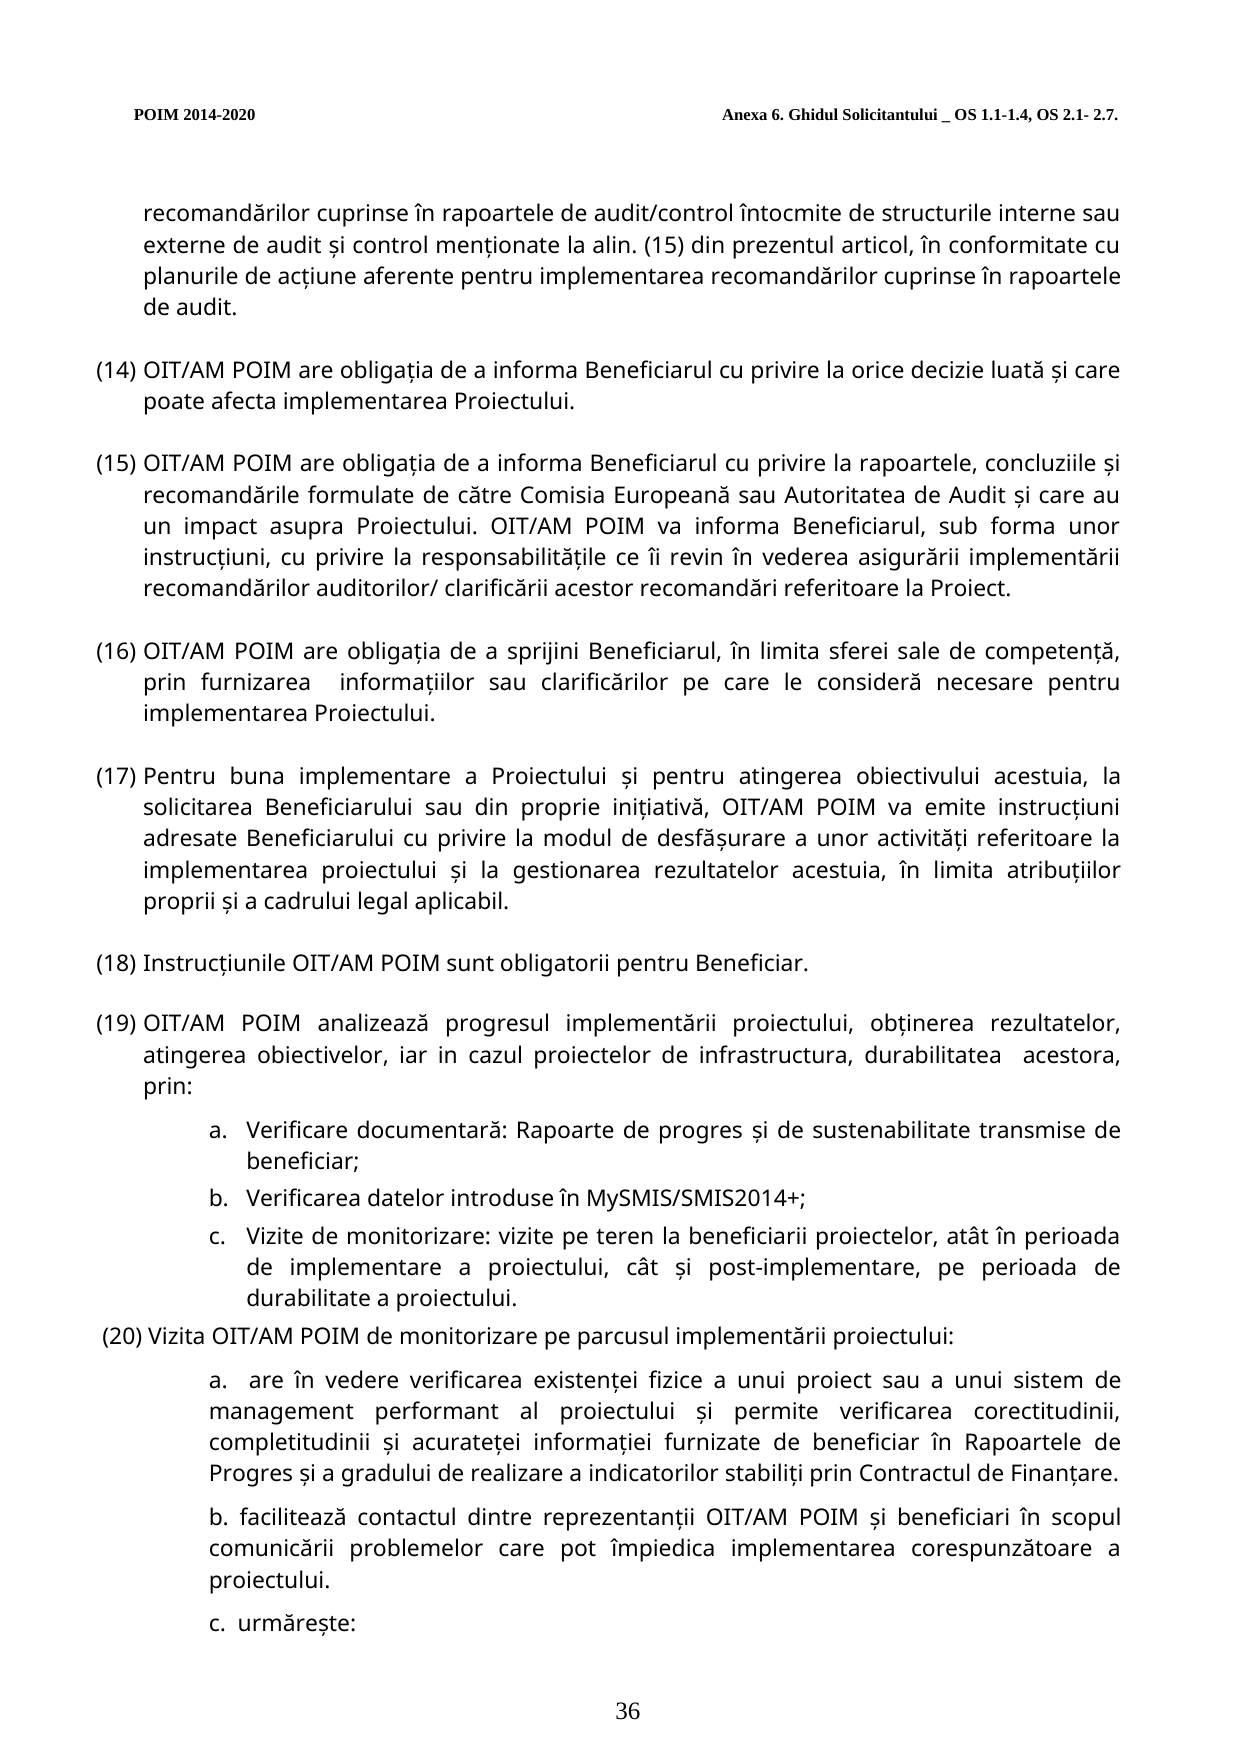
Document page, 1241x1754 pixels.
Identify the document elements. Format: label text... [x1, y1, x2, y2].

text a. are în vedere verificarea existenţei fizice a unui proiect sau a unui sistem de management performant al proiectului şi permite verificarea corectitudinii, completitudinii şi acurateţei informaţiei furnizate de beneficiar în Rapoartele de Progres şi a gradului de realizare a indicatorilor stabiliţi prin Contractul de Finanţare. [208, 1363, 1122, 1488]
list OIT/AM POIM are obligaţia de a sprijini Beneficiarul, în limita sferei sale de competență, prin furnizarea informaţiilor sau clarificărilor pe care le consideră necesare pentru implementarea Proiectului. [96, 635, 1122, 728]
list Verificare documentară: Rapoarte de progres și de sustenabilitate transmise de beneficiar; [208, 1113, 1122, 1176]
list Instrucțiunile OIT/AM POIM sunt obligatorii pentru Beneficiar. [96, 947, 1122, 978]
list Verificarea datelor introduse în MySMIS/SMIS2014+; [208, 1182, 1122, 1213]
list Pentru buna implementare a Proiectului și pentru atingerea obiectivului acestuia, la solicitarea Beneficiarului sau din proprie inițiativă, OIT/AM POIM va emite instrucțiuni adresate Beneficiarului cu privire la modul de desfășurare a unor activități referitoare la implementarea proiectului și la gestionarea rezultatelor acestuia, în limita atribuțiilor proprii și a cadrului legal aplicabil. [96, 760, 1122, 916]
list OIT/AM POIM analizează progresul implementării proiectului, obținerea rezultatelor, atingerea obiectivelor, iar in cazul proiectelor de infrastructura, durabilitatea acestora, prin: [96, 1007, 1122, 1101]
text (20) Vizita OIT/AM POIM de monitorizare pe parcusul implementării proiectului: [96, 1320, 1122, 1351]
text b. facilitează contactul dintre reprezentanţii OIT/AM POIM şi beneficiari în scopul comunicării problemelor care pot împiedica implementarea corespunzătoare a proiectului. [208, 1501, 1122, 1595]
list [96, 197, 1122, 322]
text c. urmăreşte: [208, 1607, 1122, 1638]
list OIT/AM POIM are obligaţia de a informa Beneficiarul cu privire la rapoartele, concluziile şi recomandările formulate de către Comisia Europeană sau Autoritatea de Audit şi care au un impact asupra Proiectului. OIT/AM POIM va informa Beneficiarul, sub forma unor instrucțiuni, cu privire la responsabilitățile ce îi revin în vederea asigurării implementării recomandărilor auditorilor/ clarificării acestor recomandări referitoare la Proiect. [96, 447, 1122, 603]
list OIT/AM POIM are obligaţia de a informa Beneficiarul cu privire la orice decizie luată şi care poate afecta implementarea Proiectului. [96, 353, 1122, 416]
list Vizite de monitorizare: vizite pe teren la beneficiarii proiectelor, atât în perioada de implementare a proiectului, cât şi post-implementare, pe perioada de durabilitate a proiectului. [208, 1220, 1122, 1313]
